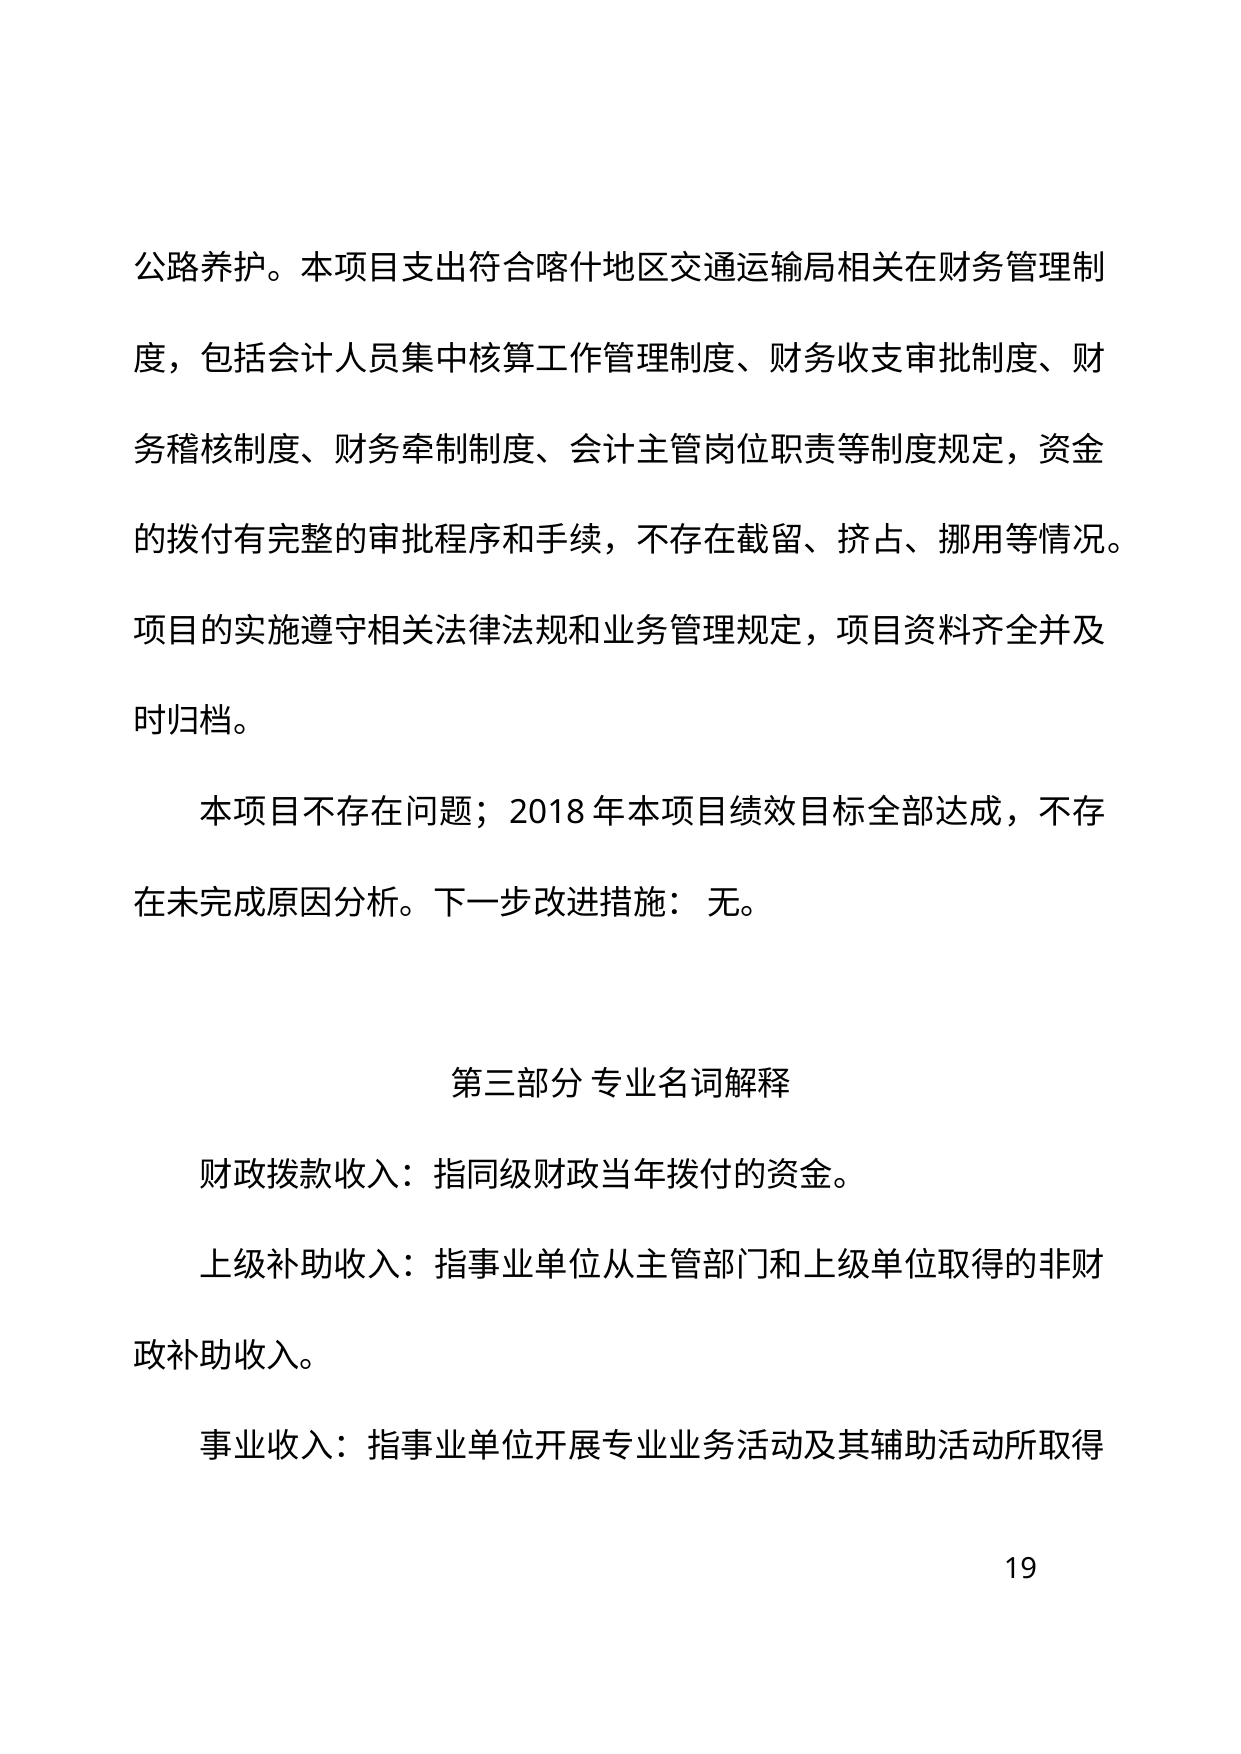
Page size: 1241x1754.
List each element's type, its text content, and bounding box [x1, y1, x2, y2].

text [133, 220, 1107, 764]
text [133, 1398, 1107, 1489]
text 财政拨款收入：指同级财政当年拨付的资金。 [133, 1126, 1107, 1217]
text 上级补助收入：指事业单位从主管部门和上级单位取得的非财政补助收入。 [133, 1217, 1107, 1398]
text 第三部分 专业名词解释 [133, 1036, 1107, 1126]
text 本项目不存在问题；2018年本项目绩效目标全部达成，不存在未完成原因分析。下一步改进措施： 无。 [133, 764, 1107, 945]
